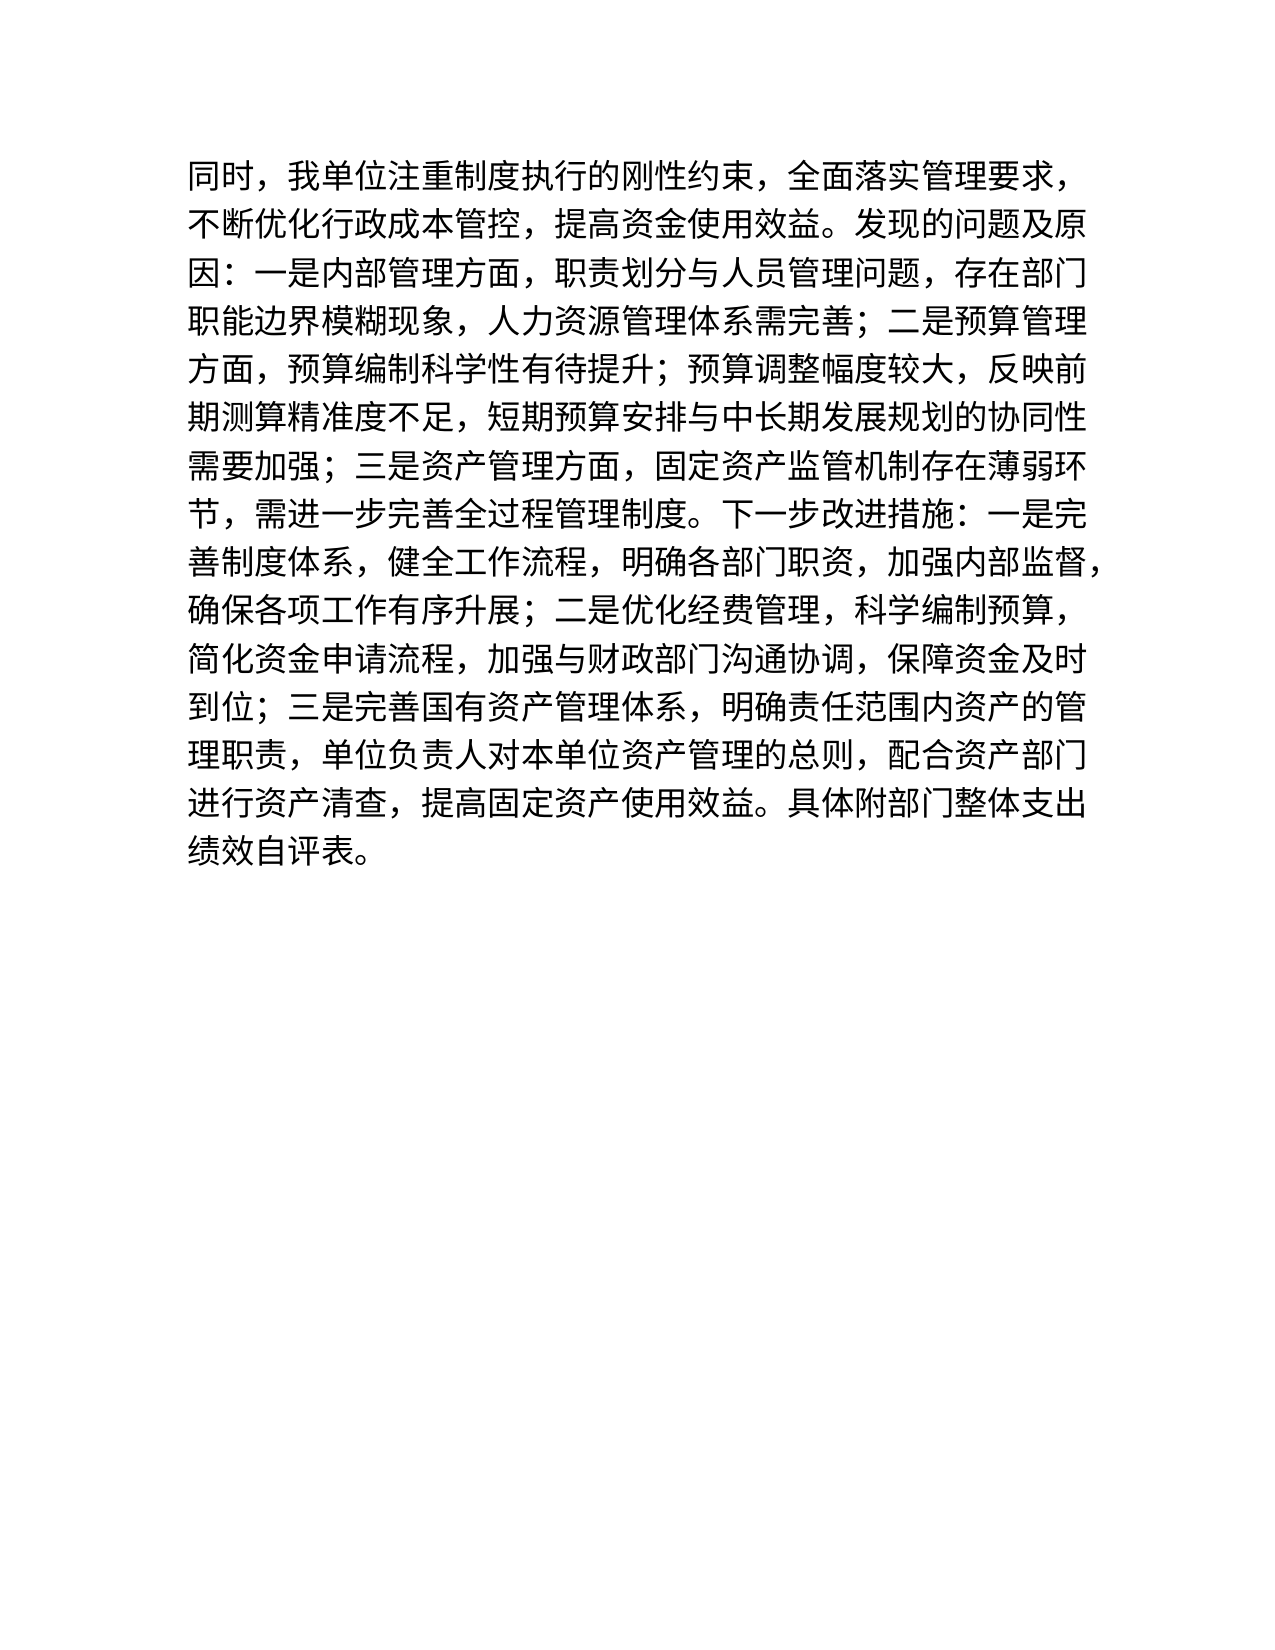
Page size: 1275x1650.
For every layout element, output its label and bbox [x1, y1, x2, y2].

text [187, 150, 1087, 873]
